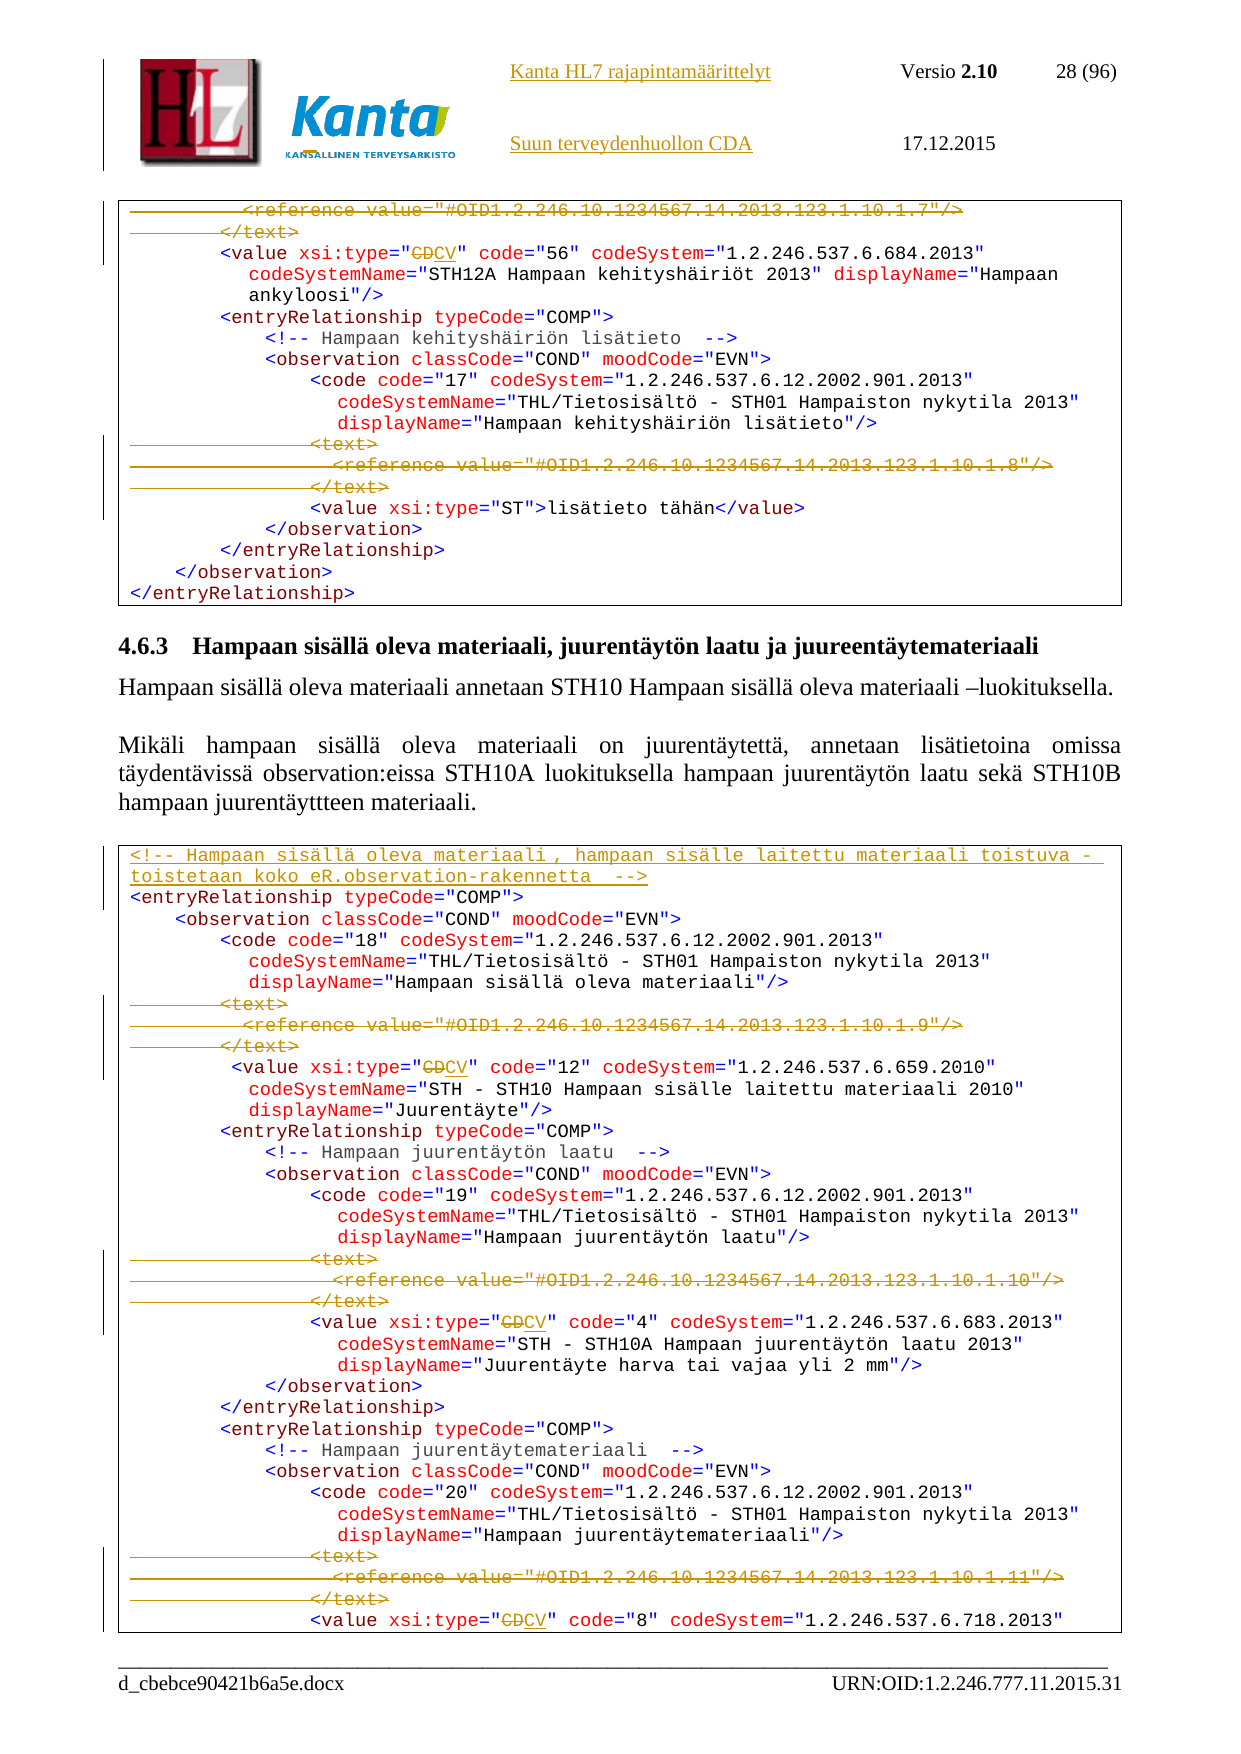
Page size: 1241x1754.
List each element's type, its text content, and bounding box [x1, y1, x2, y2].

text Mikäli hampaan sisällä oleva materiaali on juurentäytettä, annetaan lisätietoina omissa täydentävissä observation:eissa STH10A luokituksella hampaan juurentäytön laatu sekä STH10B hampaan juurentäyttteen materiaali. [118, 730, 1122, 816]
picture [306, 96, 318, 110]
picture [140, 59, 263, 167]
text Hampaan sisällä oleva materiaali annetaan STH10 Hampaan sisällä oleva materiaali –luokituksella. [118, 672, 1122, 701]
picture [285, 96, 455, 158]
subtitle Hampaan sisällä oleva materiaali, juurentäytön laatu ja juureentäytemateriaali [118, 631, 1122, 660]
